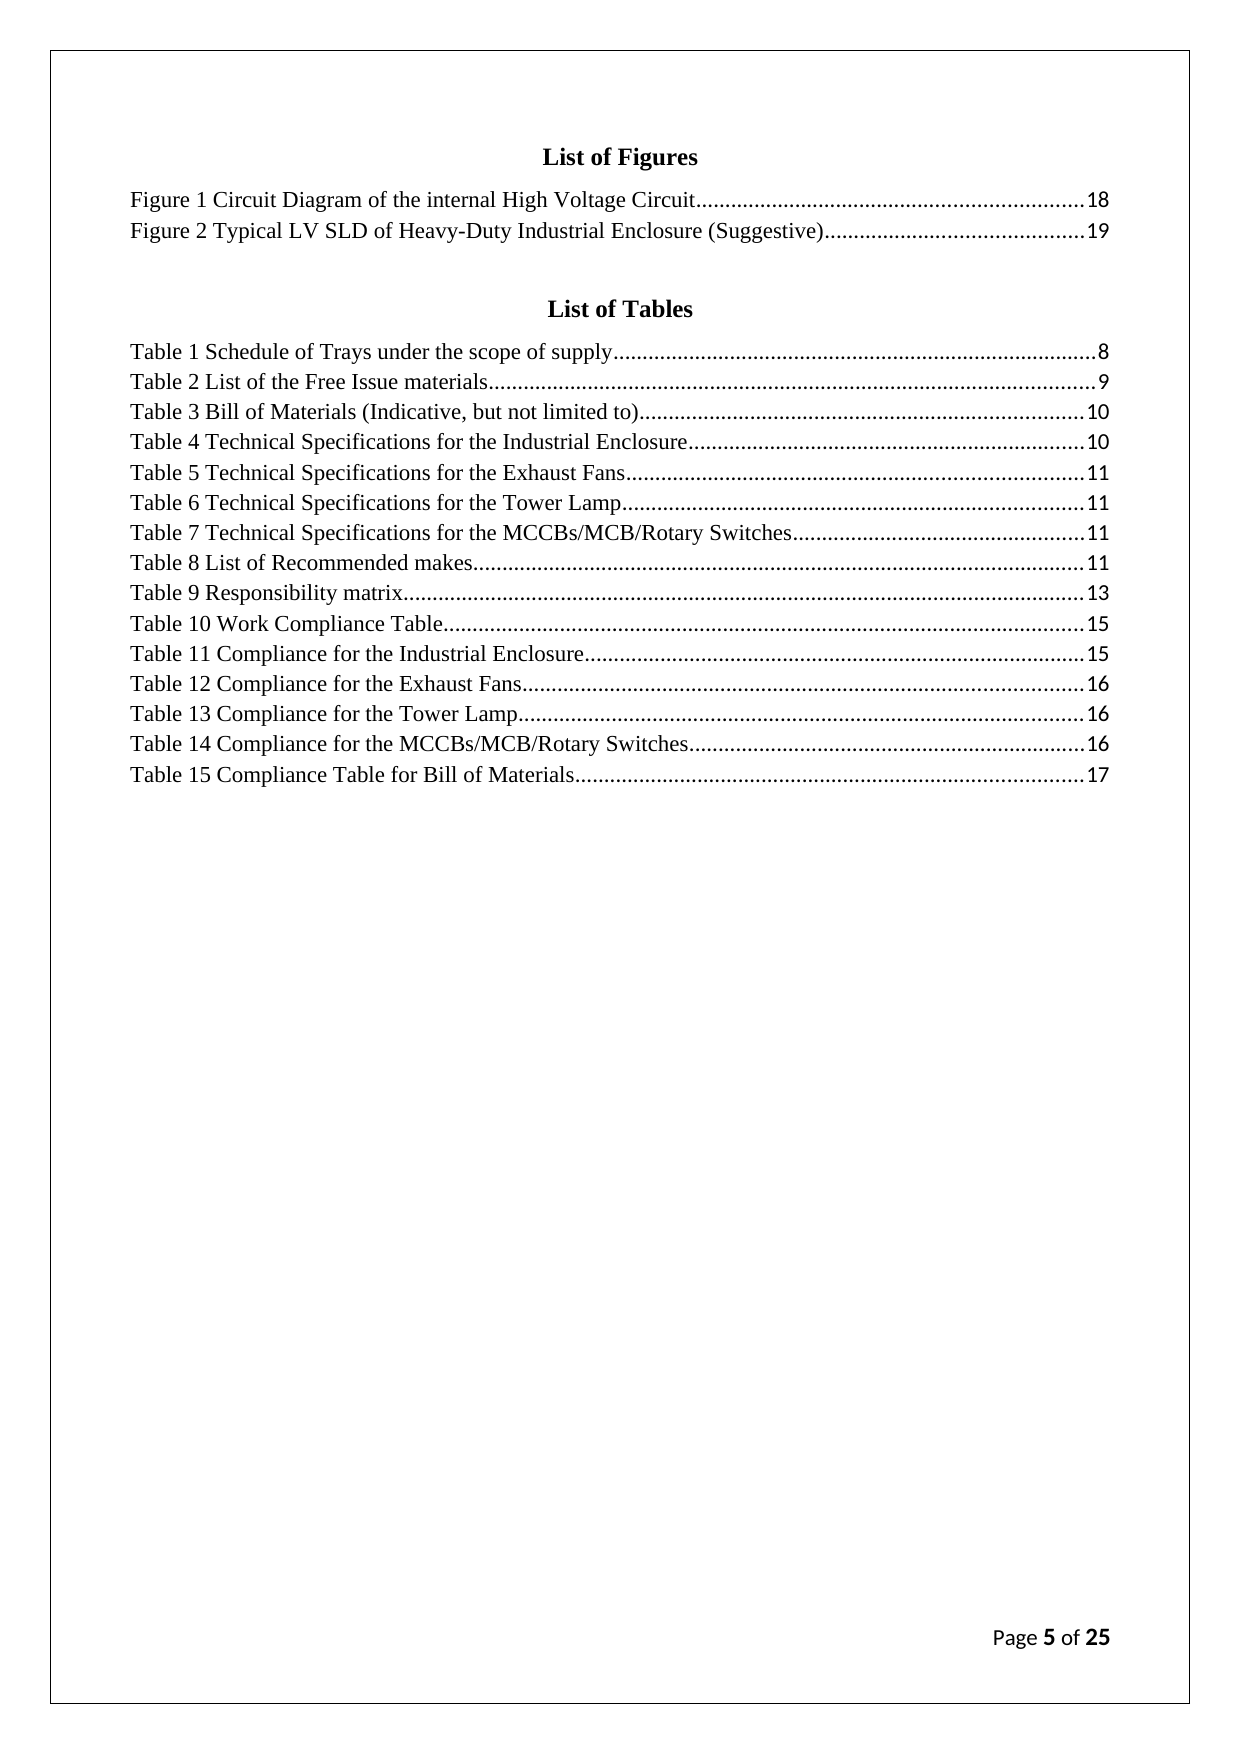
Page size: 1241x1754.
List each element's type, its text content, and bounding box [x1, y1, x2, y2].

text Table 11 Compliance for the Industrial Enclosure 15 [130, 639, 1110, 667]
text Table 5 Technical Specifications for the Exhaust Fans 11 [130, 458, 1110, 486]
text Table 14 Compliance for the MCCBs/MCB/Rotary Switches 16 [130, 729, 1110, 757]
subtitle List of Figures [130, 142, 1110, 171]
subtitle List of Tables [130, 294, 1110, 322]
text Table 12 Compliance for the Exhaust Fans 16 [130, 669, 1110, 697]
text Table 2 List of the Free Issue materials 9 [130, 367, 1110, 395]
text Table 15 Compliance Table for Bill of Materials 17 [130, 760, 1110, 788]
text Table 7 Technical Specifications for the MCCBs/MCB/Rotary Switches 11 [130, 518, 1110, 546]
text Figure 1 Circuit Diagram of the internal High Voltage Circuit 18 [130, 186, 1110, 213]
text Table 4 Technical Specifications for the Industrial Enclosure 10 [130, 427, 1110, 455]
text Table 3 Bill of Materials (Indicative, but not limited to) 10 [130, 397, 1110, 425]
text Table 6 Technical Specifications for the Tower Lamp 11 [130, 488, 1110, 516]
text Figure 2 Typical LV SLD of Heavy-Duty Industrial Enclosure (Suggestive) 19 [130, 216, 1110, 244]
text Table 10 Work Compliance Table 15 [130, 609, 1110, 637]
text Table 9 Responsibility matrix 13 [130, 578, 1110, 606]
text Table 13 Compliance for the Tower Lamp 16 [130, 699, 1110, 727]
text Table 8 List of Recommended makes 11 [130, 548, 1110, 576]
text Table 1 Schedule of Trays under the scope of supply 8 [130, 337, 1110, 365]
